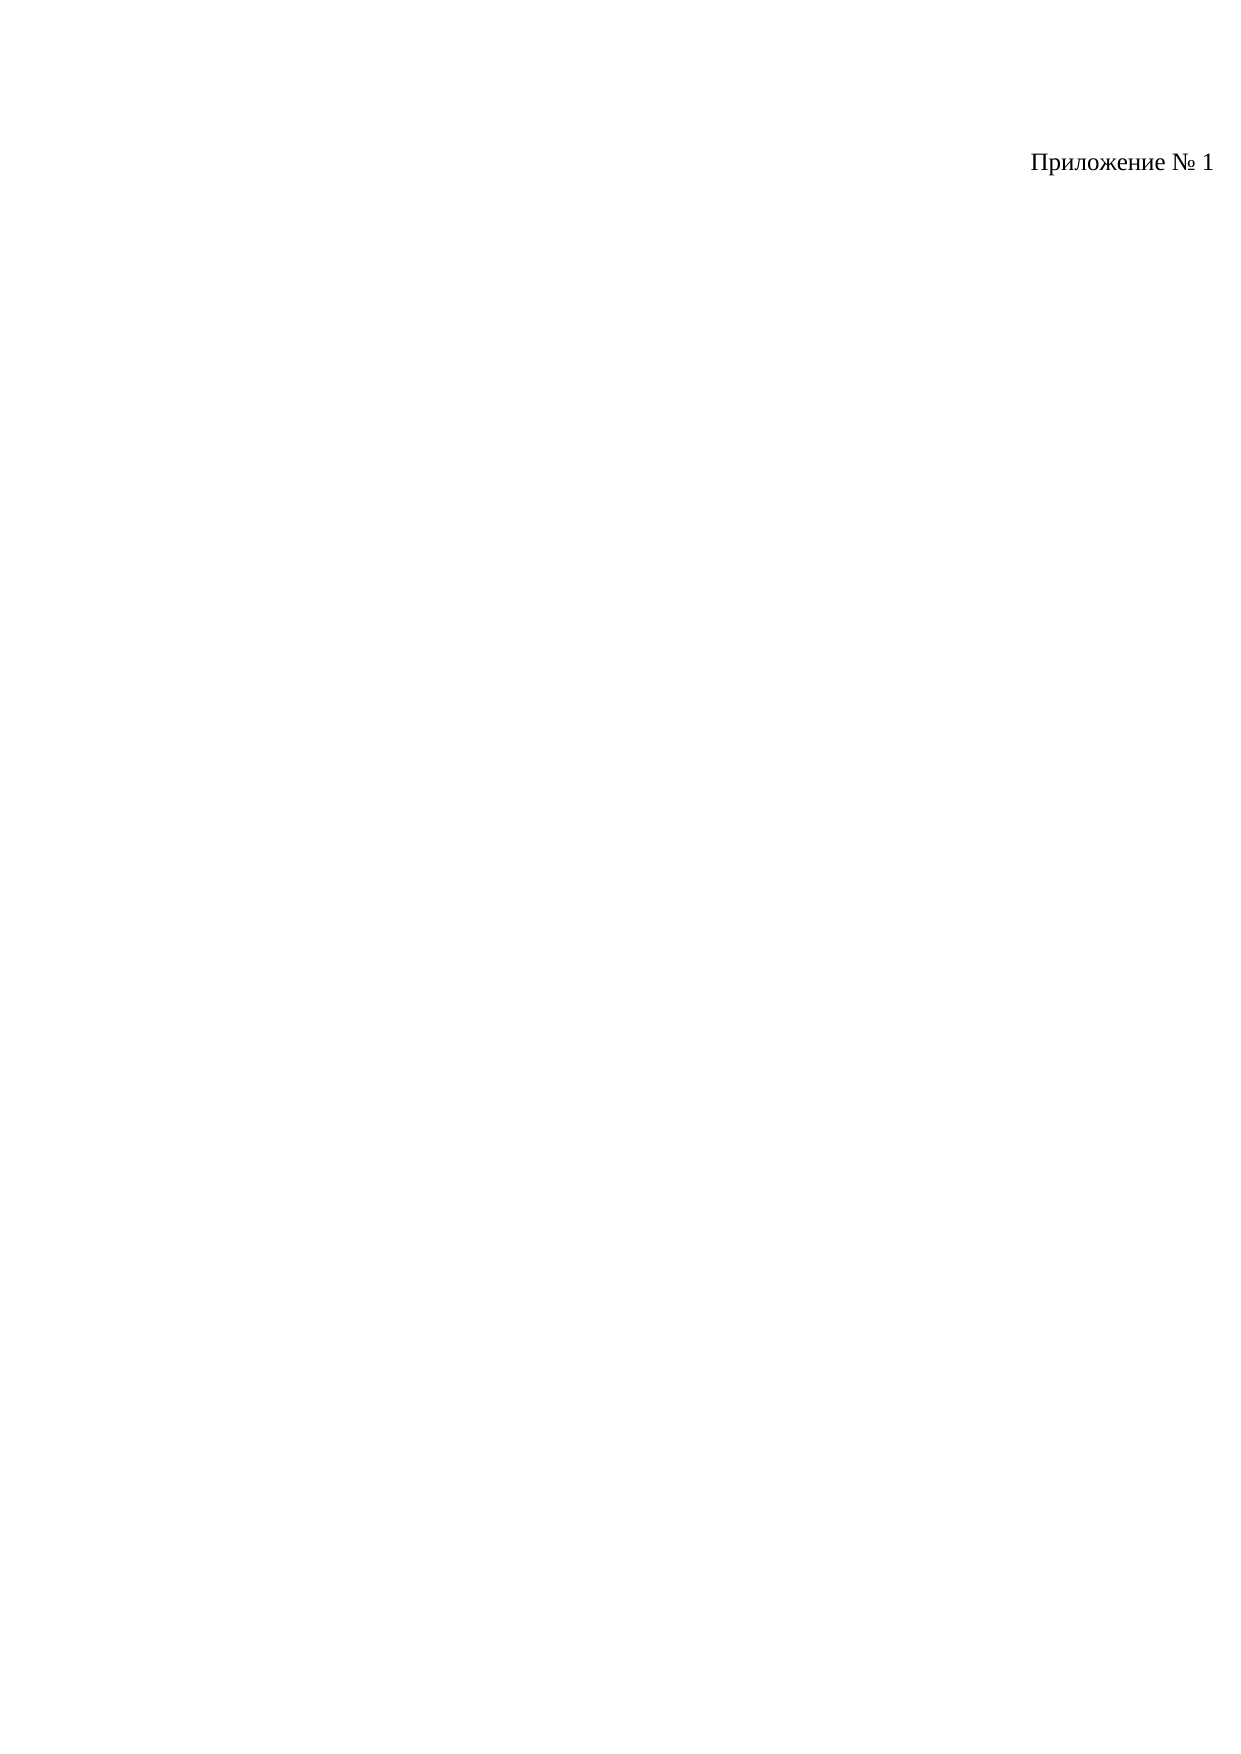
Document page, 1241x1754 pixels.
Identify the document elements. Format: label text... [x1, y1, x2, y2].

table_header Приложение № 1 [58, 118, 1226, 176]
